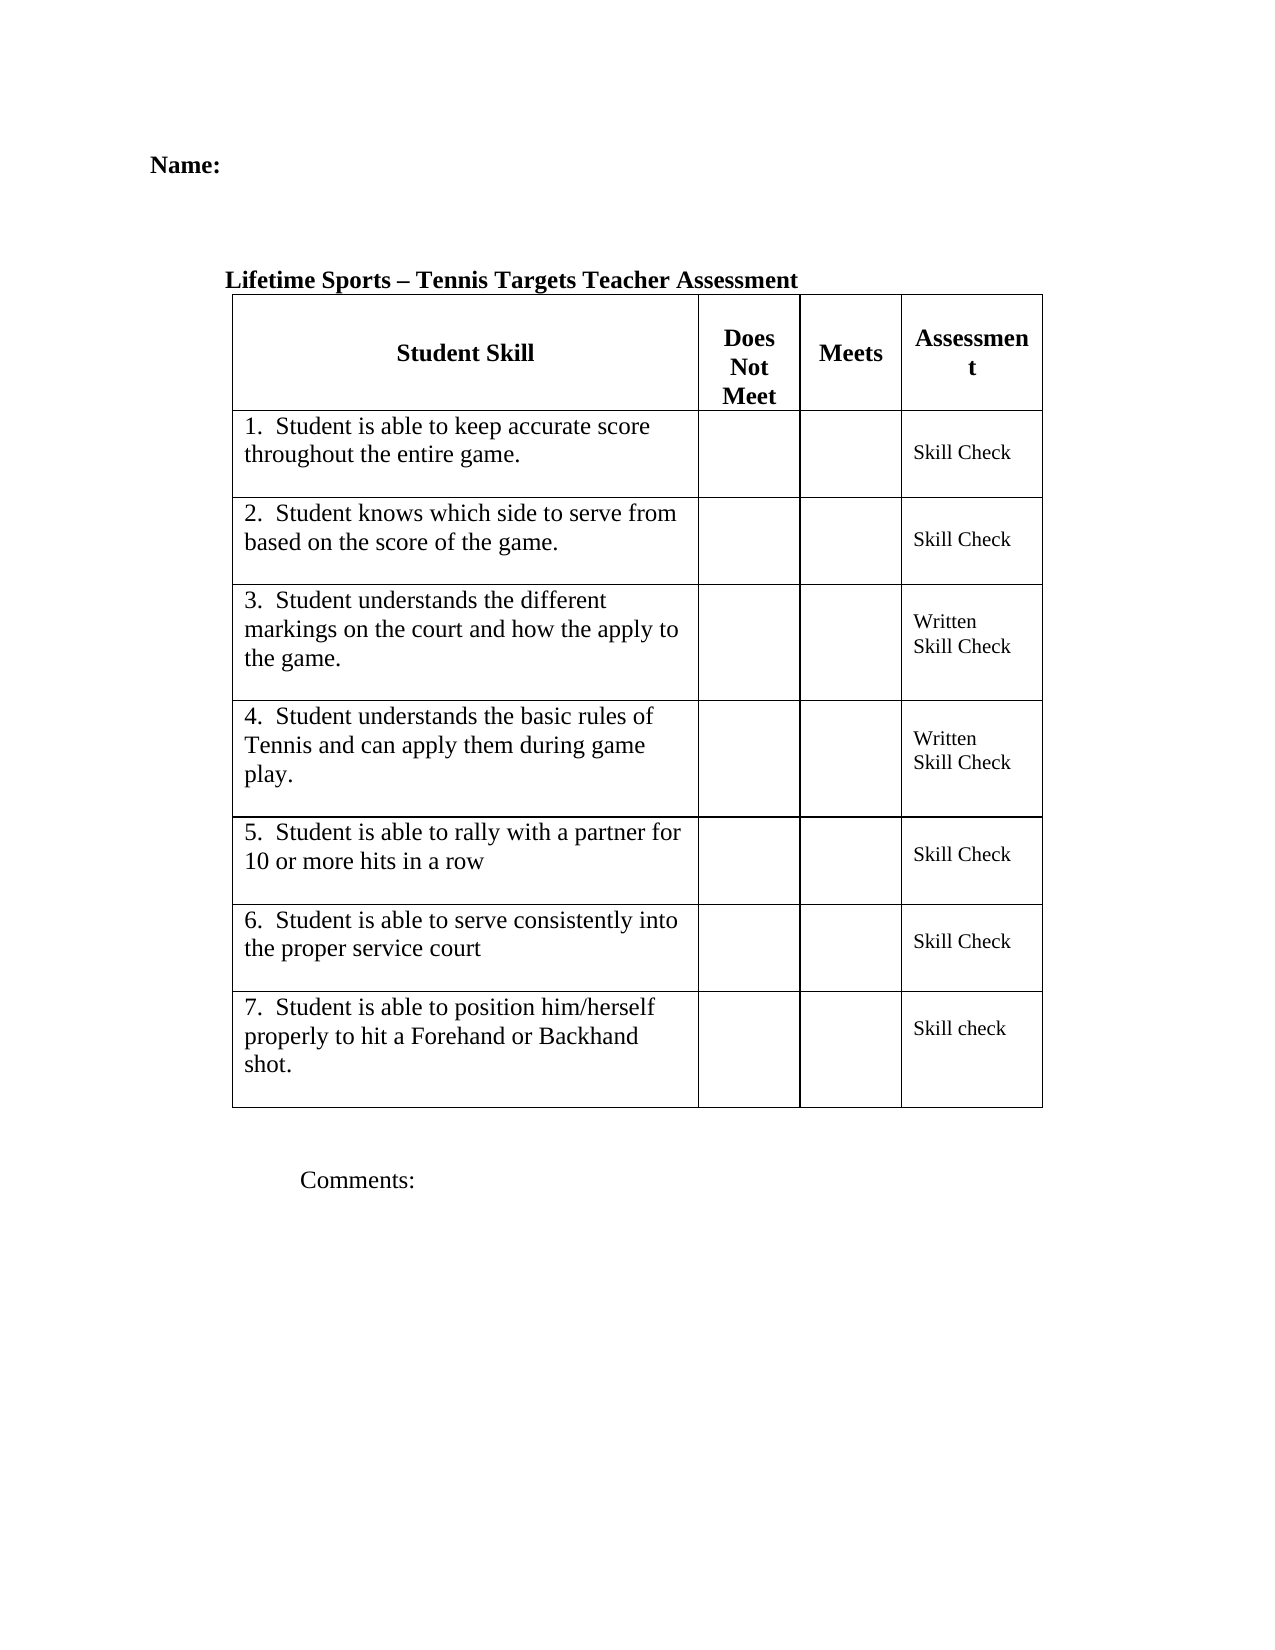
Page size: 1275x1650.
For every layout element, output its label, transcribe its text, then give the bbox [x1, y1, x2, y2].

table_header Student Skill [233, 295, 698, 410]
table_cell [801, 701, 901, 816]
table_cell [699, 992, 799, 1107]
table_cell 4. Student understands the basic rules of Tennis and can apply them during game play. [233, 701, 698, 816]
text Lifetime Sports – Tennis Targets Teacher Assessment [150, 265, 1125, 294]
table_cell 5. Student is able to rally with a partner for 10 or more hits in a row [233, 818, 698, 904]
table_cell 3. Student understands the different markings on the court and how the apply to the game. [233, 585, 698, 700]
table_cell Written Skill Check [902, 701, 1042, 816]
table_header Meets [801, 295, 901, 410]
table_header Does Not Meet [699, 295, 799, 410]
table_cell [699, 701, 799, 816]
table_cell Written Skill Check [902, 585, 1042, 700]
text Name: [150, 150, 1125, 179]
table_cell [801, 498, 901, 584]
table_cell Skill Check [902, 498, 1042, 584]
table_cell [801, 818, 901, 904]
table_cell Skill check [902, 992, 1042, 1107]
table_cell [801, 905, 901, 991]
table_cell 7. Student is able to position him/herself properly to hit a Forehand or Backhand shot. [233, 992, 698, 1107]
table_cell [699, 498, 799, 584]
table_cell 2. Student knows which side to serve from based on the score of the game. [233, 498, 698, 584]
table_header Assessment [902, 295, 1042, 410]
table_cell [699, 585, 799, 700]
table_cell [699, 818, 799, 904]
table_cell [699, 411, 799, 497]
table_cell [801, 585, 901, 700]
table_cell [801, 411, 901, 497]
table_cell 6. Student is able to serve consistently into the proper service court [233, 905, 698, 991]
table_cell Skill Check [902, 905, 1042, 991]
table_cell [801, 992, 901, 1107]
table_cell Skill Check [902, 411, 1042, 497]
table_cell 1. Student is able to keep accurate score throughout the entire game. [233, 411, 698, 497]
table_cell Skill Check [902, 818, 1042, 904]
text Comments: [150, 1166, 1125, 1194]
table_cell [699, 905, 799, 991]
